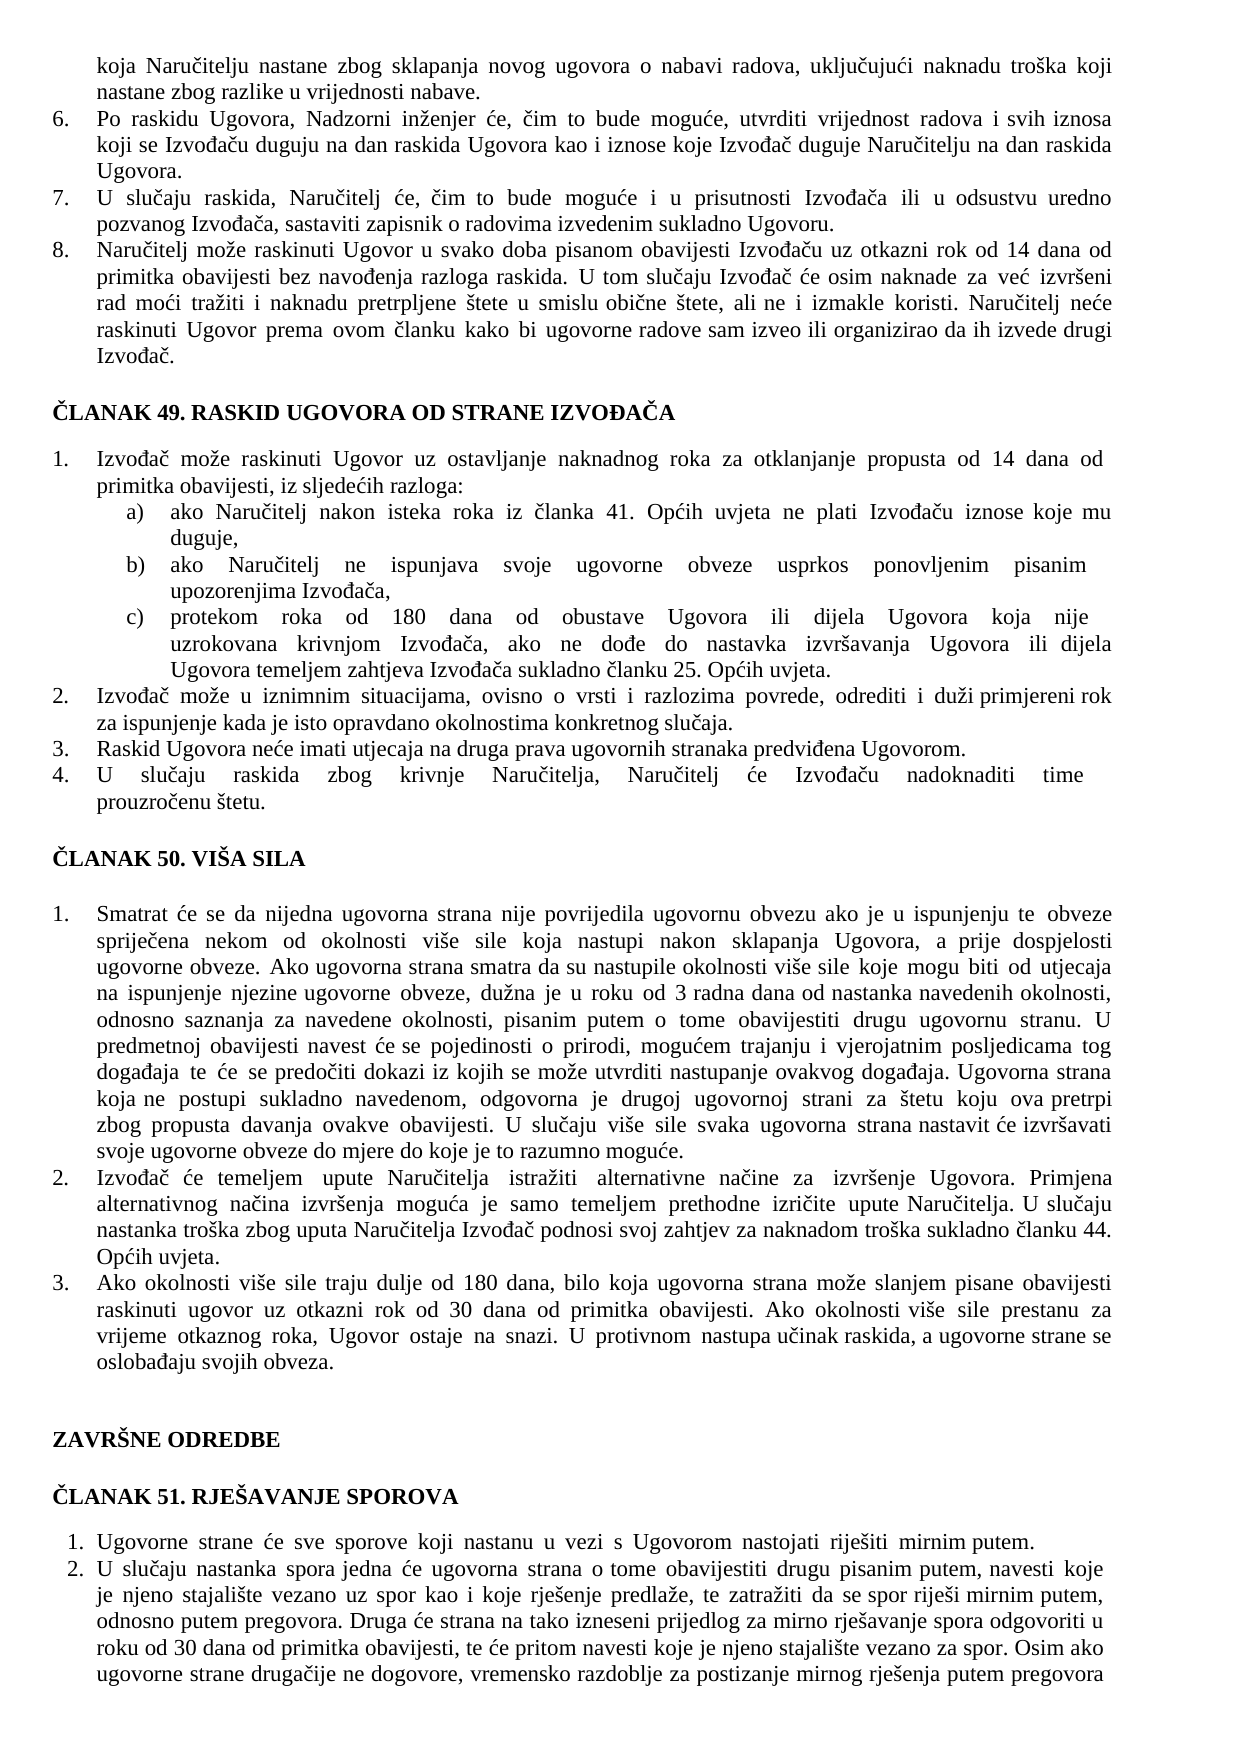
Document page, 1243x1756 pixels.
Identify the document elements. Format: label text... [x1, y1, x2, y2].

list Izvođač može raskinuti Ugovor uz ostavljanje naknadnog roka za otklanjanje propusta od 14 dana od primitka obavijesti, iz sljedećih razloga: [52, 445, 1103, 498]
list Naručitelj može raskinuti Ugovor u svako doba pisanom obavijesti Izvođaču uz otkazni rok od 14 dana od primitka obavijesti bez navođenja razloga raskida. U tom slučaju Izvođač će osim naknade za već izvršeni rad moći tražiti i naknadu pretrpljene štete u smislu obične štete, ali ne i izmakle koristi. Naručitelj neće raskinuti Ugovor prema ovom članku kako bi ugovorne radove sam izveo ili organizirao da ih izvede drugi Izvođač. [52, 237, 1112, 368]
subtitle ČLANAK 50. VIŠA SILA [52, 845, 1191, 871]
subtitle ČLANAK 51. RJEŠAVANJE SPOROVA [52, 1483, 1191, 1509]
list ako Naručitelj ne ispunjava svoje ugovorne obveze usprkos ponovljenim pisanim upozorenjima Izvođača, [126, 551, 1112, 603]
list Po raskidu Ugovora, Nadzorni inženjer će, čim to bude moguće, utvrditi vrijednost radova i svih iznosa koji se Izvođaču duguju na dan raskida Ugovora kao i iznose koje Izvođač duguje Naručitelju na dan raskida Ugovora. [52, 105, 1112, 184]
list Izvođač može u iznimnim situacijama, ovisno o vrsti i razlozima povrede, odrediti i duži primjereni rok za ispunjenje kada je isto opravdano okolnostima konkretnog slučaja. [52, 682, 1112, 735]
list U slučaju raskida zbog krivnje Naručitelja, Naručitelj će Izvođaču nadoknaditi time prouzročenu štetu. [52, 762, 1112, 814]
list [67, 1555, 1104, 1686]
list Ako okolnosti više sile traju dulje od 180 dana, bilo koja ugovorna strana može slanjem pisane obavijesti raskinuti ugovor uz otkazni rok od 30 dana od primitka obavijesti. Ako okolnosti više sile prestanu za vrijeme otkaznog roka, Ugovor ostaje na snazi. U protivnom nastupa učinak raskida, a ugovorne strane se oslobađaju svojih obveza. [52, 1269, 1112, 1375]
list Smatrat će se da nijedna ugovorna strana nije povrijedila ugovornu obvezu ako je u ispunjenju te obveze spriječena nekom od okolnosti više sile koja nastupi nakon sklapanja Ugovora, a prije dospjelosti ugovorne obveze. Ako ugovorna strana smatra da su nastupile okolnosti više sile koje mogu biti od utjecaja na ispunjenje njezine ugovorne obveze, dužna je u roku od 3 radna dana od nastanka navedenih okolnosti, odnosno saznanja za navedene okolnosti, pisanim putem o tome obavijestiti drugu ugovornu stranu. U predmetnoj obavijesti navest će se pojedinosti o prirodi, mogućem trajanju i vjerojatnim posljedicama tog događaja te će se predočiti dokazi iz kojih se može utvrditi nastupanje ovakvog događaja. Ugovorna strana koja ne postupi sukladno navedenom, odgovorna je drugoj ugovornoj strani za štetu koju ova pretrpi zbog propusta davanja ovakve obavijesti. U slučaju više sile svaka ugovorna strana nastavit će izvršavati svoje ugovorne obveze do mjere do koje je to razumno moguće. [52, 900, 1112, 1164]
subtitle ČLANAK 49. RASKID UGOVORA OD STRANE IZVOĐAČA [52, 399, 1191, 425]
list U slučaju raskida, Naručitelj će, čim to bude moguće i u prisutnosti Izvođača ili u odsustvu uredno pozvanog Izvođača, sastaviti zapisnik o radovima izvedenim sukladno Ugovoru. [52, 184, 1112, 237]
subtitle ZAVRŠNE ODREDBE [52, 1426, 1191, 1452]
list Ugovorne strane će sve sporove koji nastanu u vezi s Ugovorom nastojati riješiti mirnim putem. [67, 1528, 1104, 1555]
list Raskid Ugovora neće imati utjecaja na druga prava ugovornih stranaka predviđena Ugovorom. [52, 735, 1112, 762]
list Izvođač će temeljem upute Naručitelja istražiti alternativne načine za izvršenje Ugovora. Primjena alternativnog načina izvršenja moguća je samo temeljem prethodne izričite upute Naručitelja. U slučaju nastanka troška zbog uputa Naručitelja Izvođač podnosi svoj zahtjev za naknadom troška sukladno članku 44. Općih uvjeta. [52, 1164, 1112, 1269]
list protekom roka od 180 dana od obustave Ugovora ili dijela Ugovora koja nije uzrokovana krivnjom Izvođača, ako ne dođe do nastavka izvršavanja Ugovora ili dijela Ugovora temeljem zahtjeva Izvođača sukladno članku 25. Općih uvjeta. [126, 603, 1112, 682]
list ako Naručitelj nakon isteka roka iz članka 41. Općih uvjeta ne plati Izvođaču iznose koje mu duguje, [126, 498, 1112, 551]
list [52, 52, 1112, 105]
